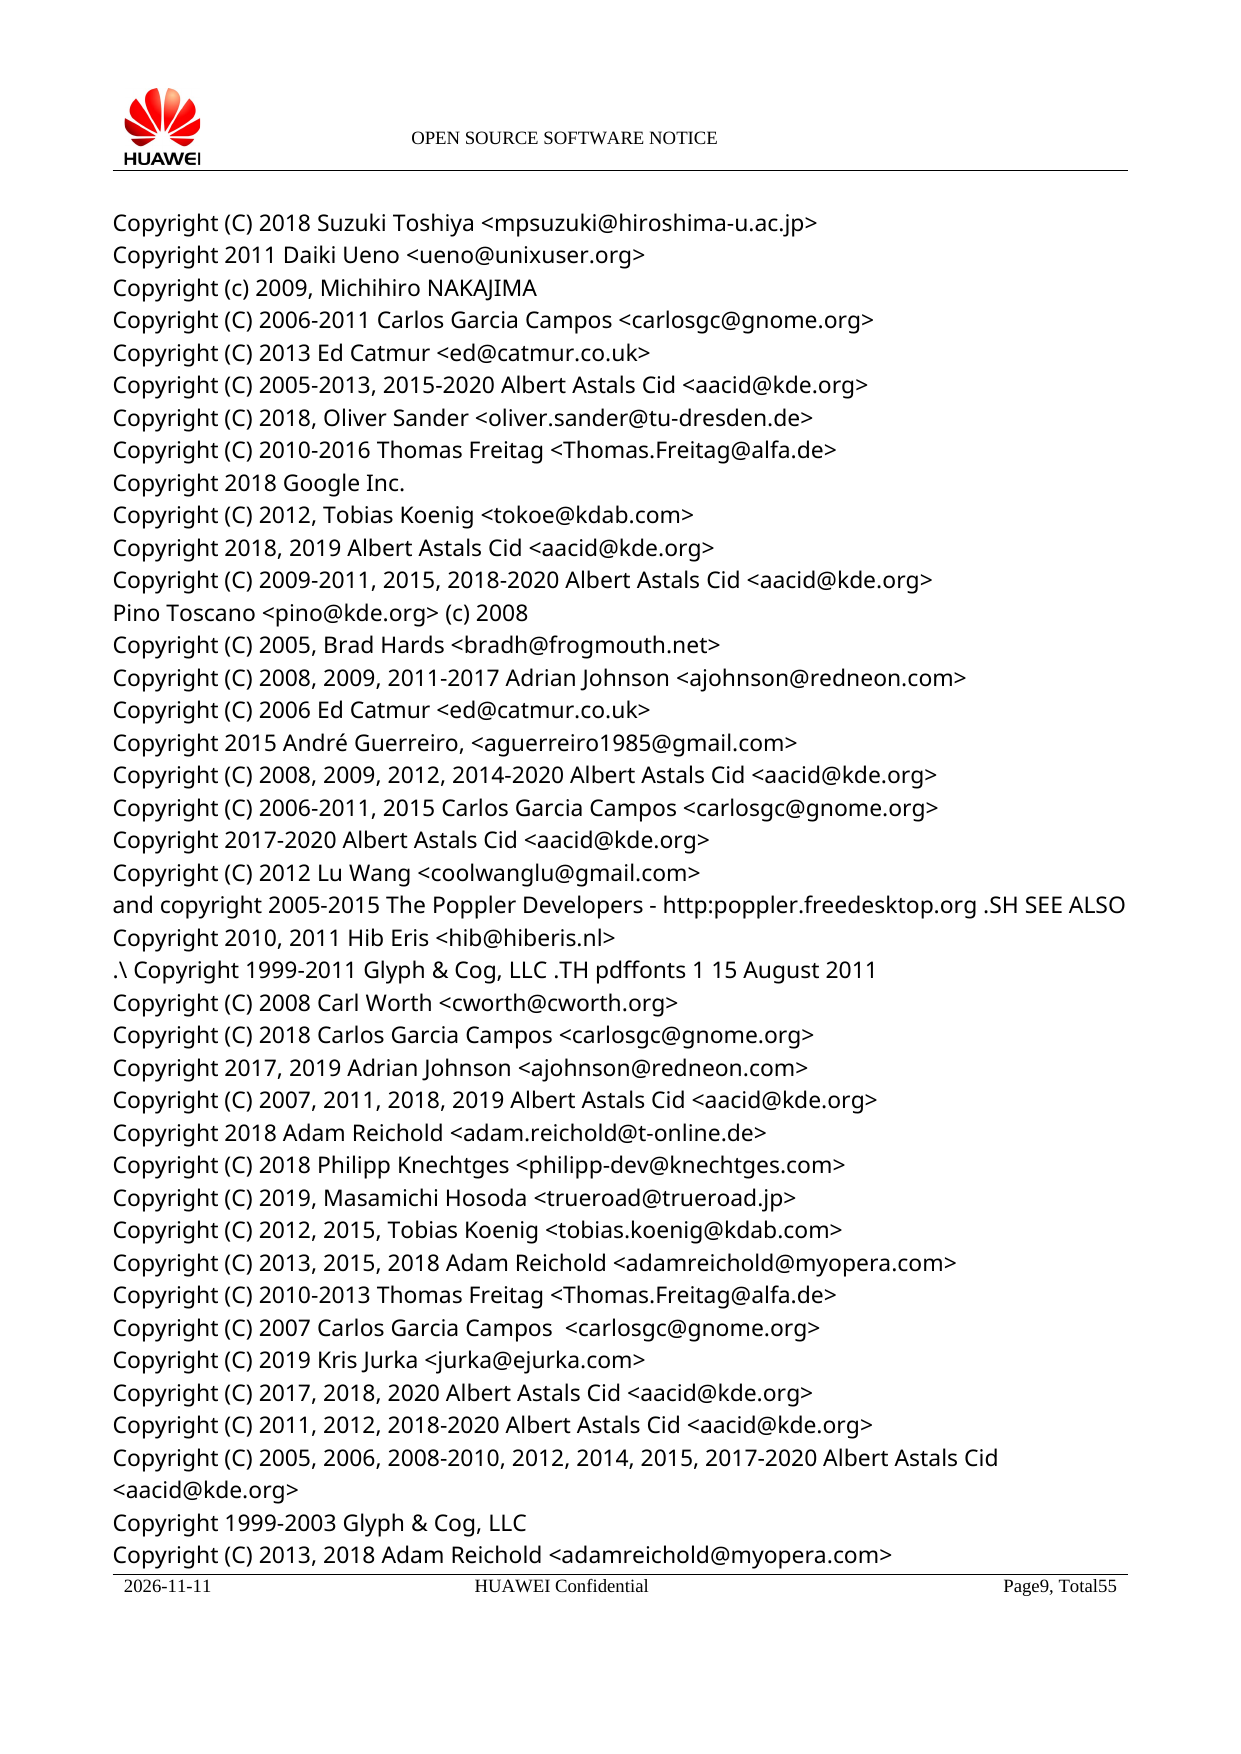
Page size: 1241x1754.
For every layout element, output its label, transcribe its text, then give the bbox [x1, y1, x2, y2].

picture [124, 88, 201, 165]
